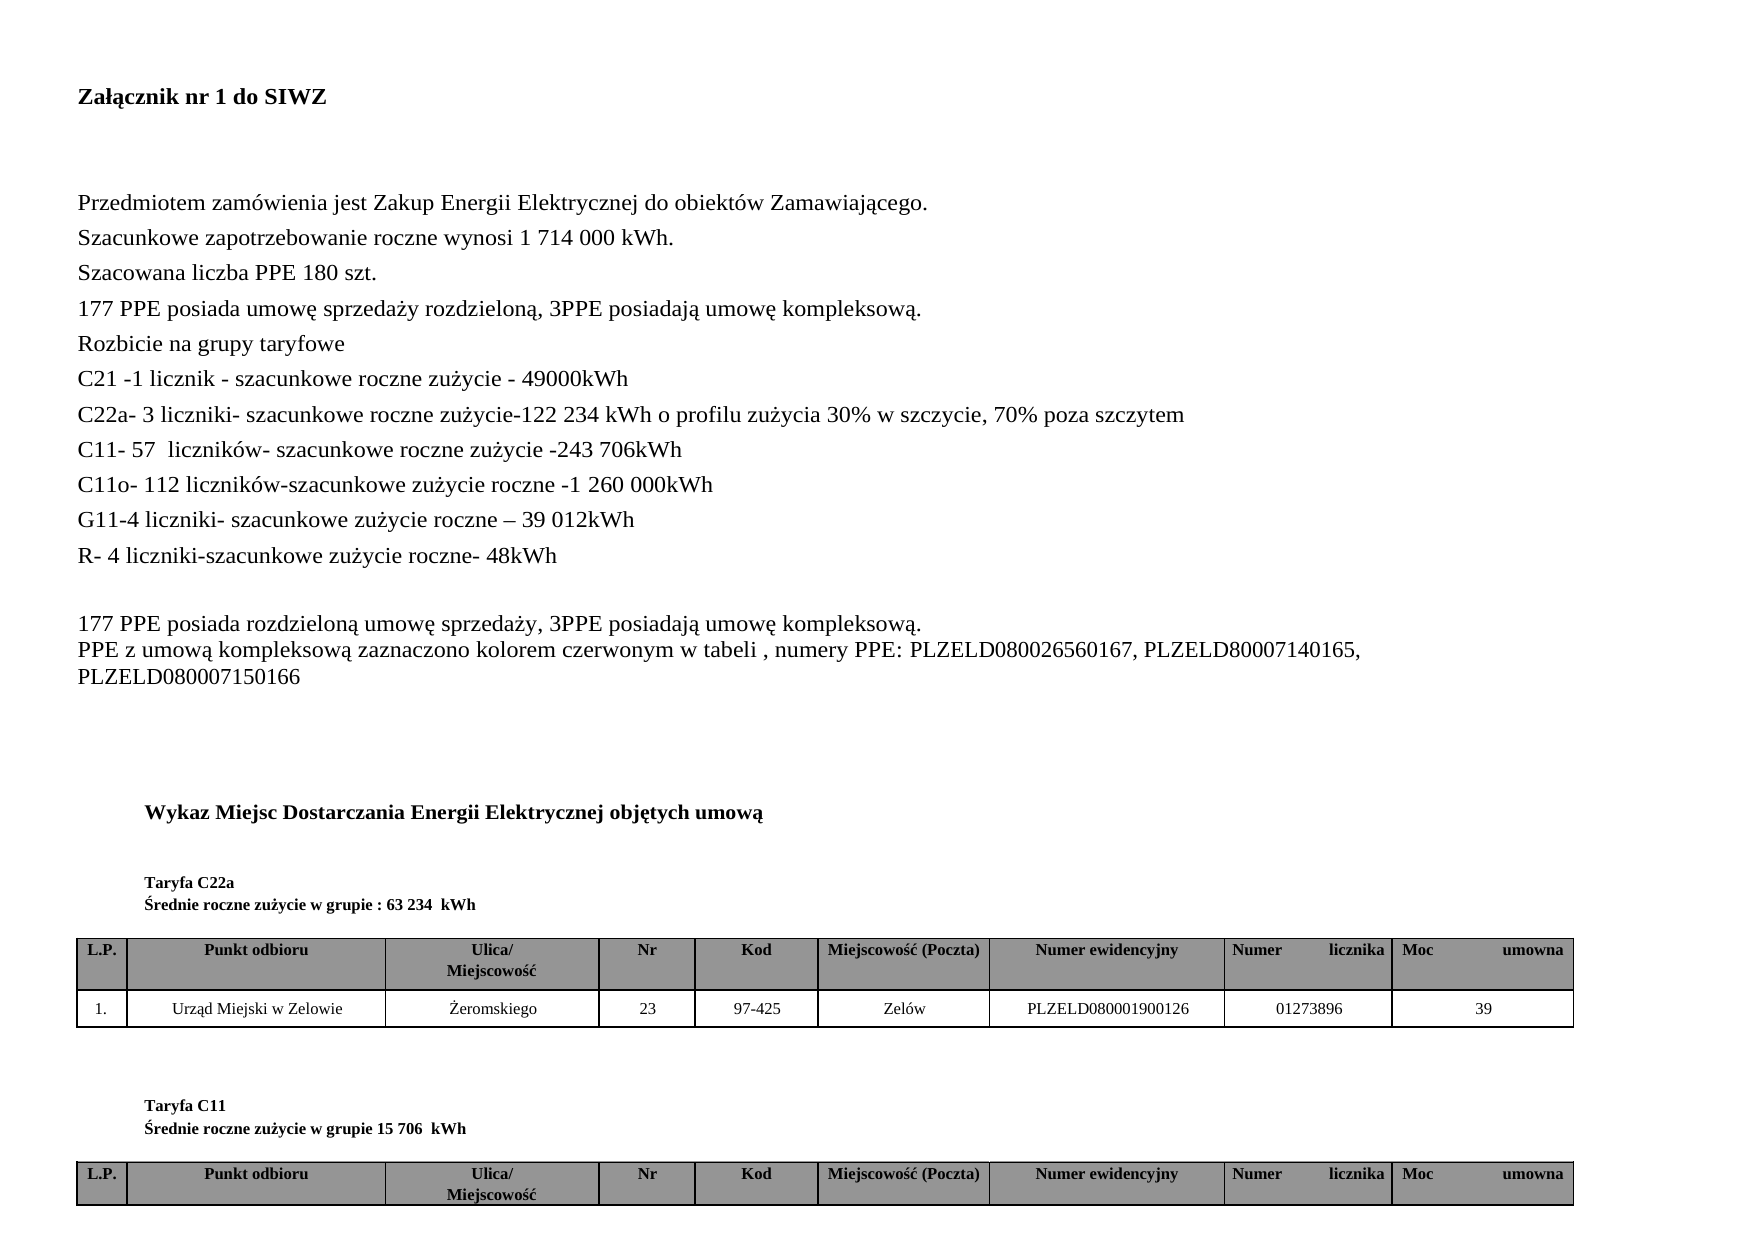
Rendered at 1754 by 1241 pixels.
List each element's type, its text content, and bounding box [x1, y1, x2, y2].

table_header Ulica/ Miejscowość [386, 1163, 598, 1204]
table_header Moc umowna [1393, 1163, 1573, 1204]
text Szacunkowe zapotrzebowanie roczne wynosi 1 714 000 kWh. [77, 224, 1502, 250]
text Przedmiotem zamówienia jest Zakup Energii Elektrycznej do obiektów Zamawiającego. [77, 189, 1502, 215]
text Średnie roczne zużycie w grupie : 63 234 kWh [144, 895, 1502, 914]
text Średnie roczne zużycie w grupie 15 706 kWh [144, 1119, 1502, 1138]
table_header Moc umowna [1393, 939, 1573, 989]
table_cell 23 [600, 991, 694, 1026]
table_header Kod [696, 1163, 817, 1204]
text Rozbicie na grupy taryfowe [77, 330, 1502, 356]
table_header Kod [696, 939, 817, 989]
text Wykaz Miejsc Dostarczania Energii Elektrycznej objętych umową [77, 799, 1502, 824]
table_header L.P. [78, 1163, 126, 1204]
table_cell Żeromskiego [386, 991, 598, 1026]
text Załącznik nr 1 do SIWZ [77, 83, 1502, 109]
text R- 4 liczniki-szacunkowe zużycie roczne- 48kWh [77, 542, 1502, 568]
table_header Punkt odbioru [128, 939, 385, 989]
text Szacowana liczba PPE 180 szt. [77, 259, 1502, 286]
table_header Miejscowość (Poczta) [819, 1163, 989, 1204]
table_cell Zelów [819, 991, 989, 1026]
table_header L.P. [78, 939, 126, 989]
text Taryfa C22a [144, 872, 1502, 892]
table_cell 01273896 [1225, 991, 1391, 1026]
table_header Numer licznika [1225, 1163, 1391, 1204]
text PPE z umową kompleksową zaznaczono kolorem czerwonym w tabeli , numery PPE: PLZELD080026560167, PLZELD80007140165, PLZELD080007150166 [77, 637, 1502, 689]
text 177 PPE posiada rozdzieloną umowę sprzedaży, 3PPE posiadają umowę kompleksową. [77, 610, 1502, 637]
table_cell 97-425 [696, 991, 817, 1026]
table_header Punkt odbioru [128, 1163, 385, 1204]
text Taryfa C11 [144, 1096, 1502, 1115]
table_header Numer licznika [1225, 939, 1391, 989]
table_cell 1. [78, 991, 126, 1026]
table_header Nr [600, 939, 694, 989]
text C22a- 3 liczniki- szacunkowe roczne zużycie-122 234 kWh o profilu zużycia 30% w szczycie, 70% poza szczytem [77, 401, 1502, 427]
table_header Ulica/ Miejscowość [386, 939, 598, 989]
text C11o- 112 liczników-szacunkowe zużycie roczne -1 260 000kWh [77, 471, 1502, 498]
table_cell PLZELD080001900126 [990, 991, 1224, 1026]
table_header Nr [600, 1163, 694, 1204]
text G11-4 liczniki- szacunkowe zużycie roczne – 39 012kWh [77, 507, 1502, 533]
table_cell 39 [1393, 991, 1573, 1026]
text C11- 57 liczników- szacunkowe roczne zużycie -243 706kWh [77, 436, 1502, 462]
table_header Miejscowość (Poczta) [819, 939, 989, 989]
table_cell Urząd Miejski w Zelowie [128, 991, 385, 1026]
table_header Numer ewidencyjny [990, 1163, 1224, 1204]
text C21 -1 licznik - szacunkowe roczne zużycie - 49000kWh [77, 365, 1502, 392]
text 177 PPE posiada umowę sprzedaży rozdzieloną, 3PPE posiadają umowę kompleksową. [77, 295, 1502, 321]
table_header Numer ewidencyjny [990, 939, 1224, 989]
